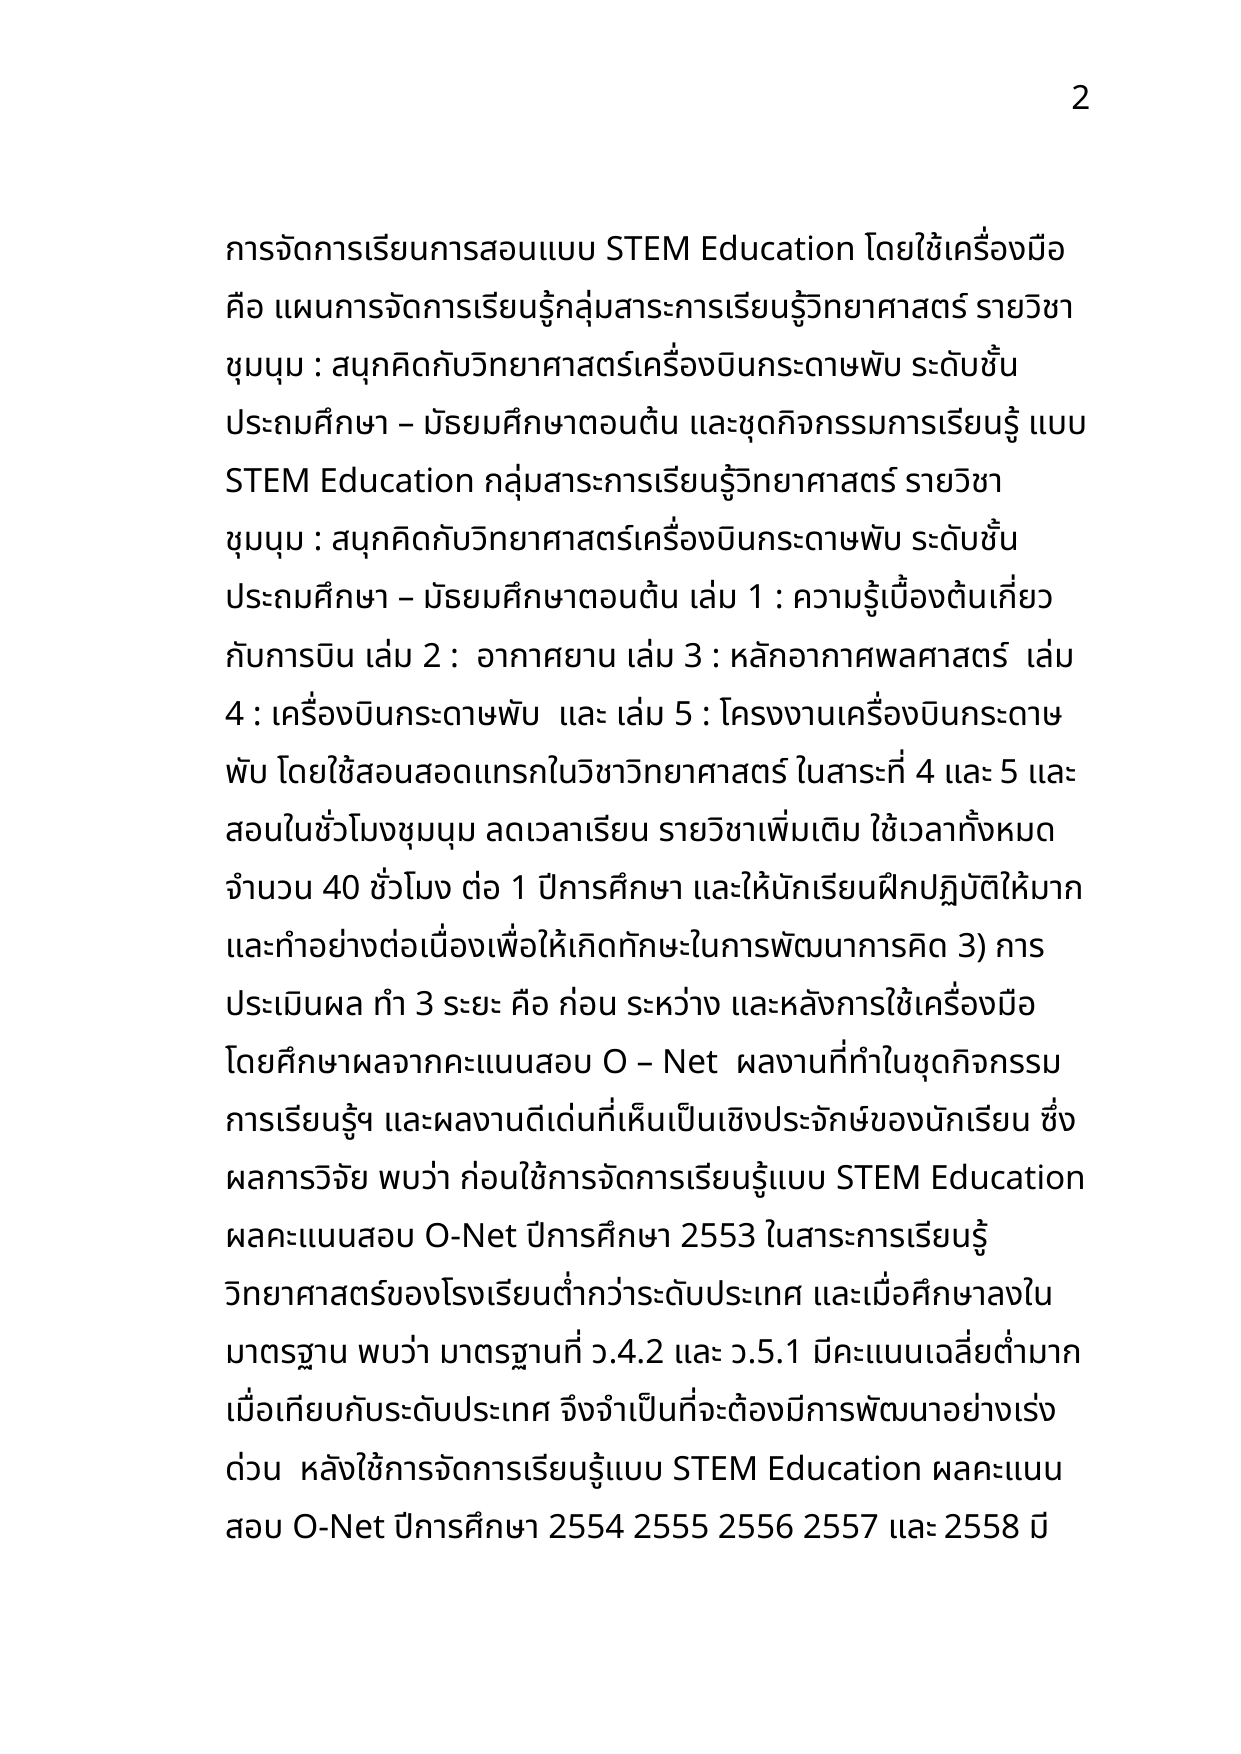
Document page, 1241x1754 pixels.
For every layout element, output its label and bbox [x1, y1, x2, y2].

text [225, 225, 1090, 1553]
